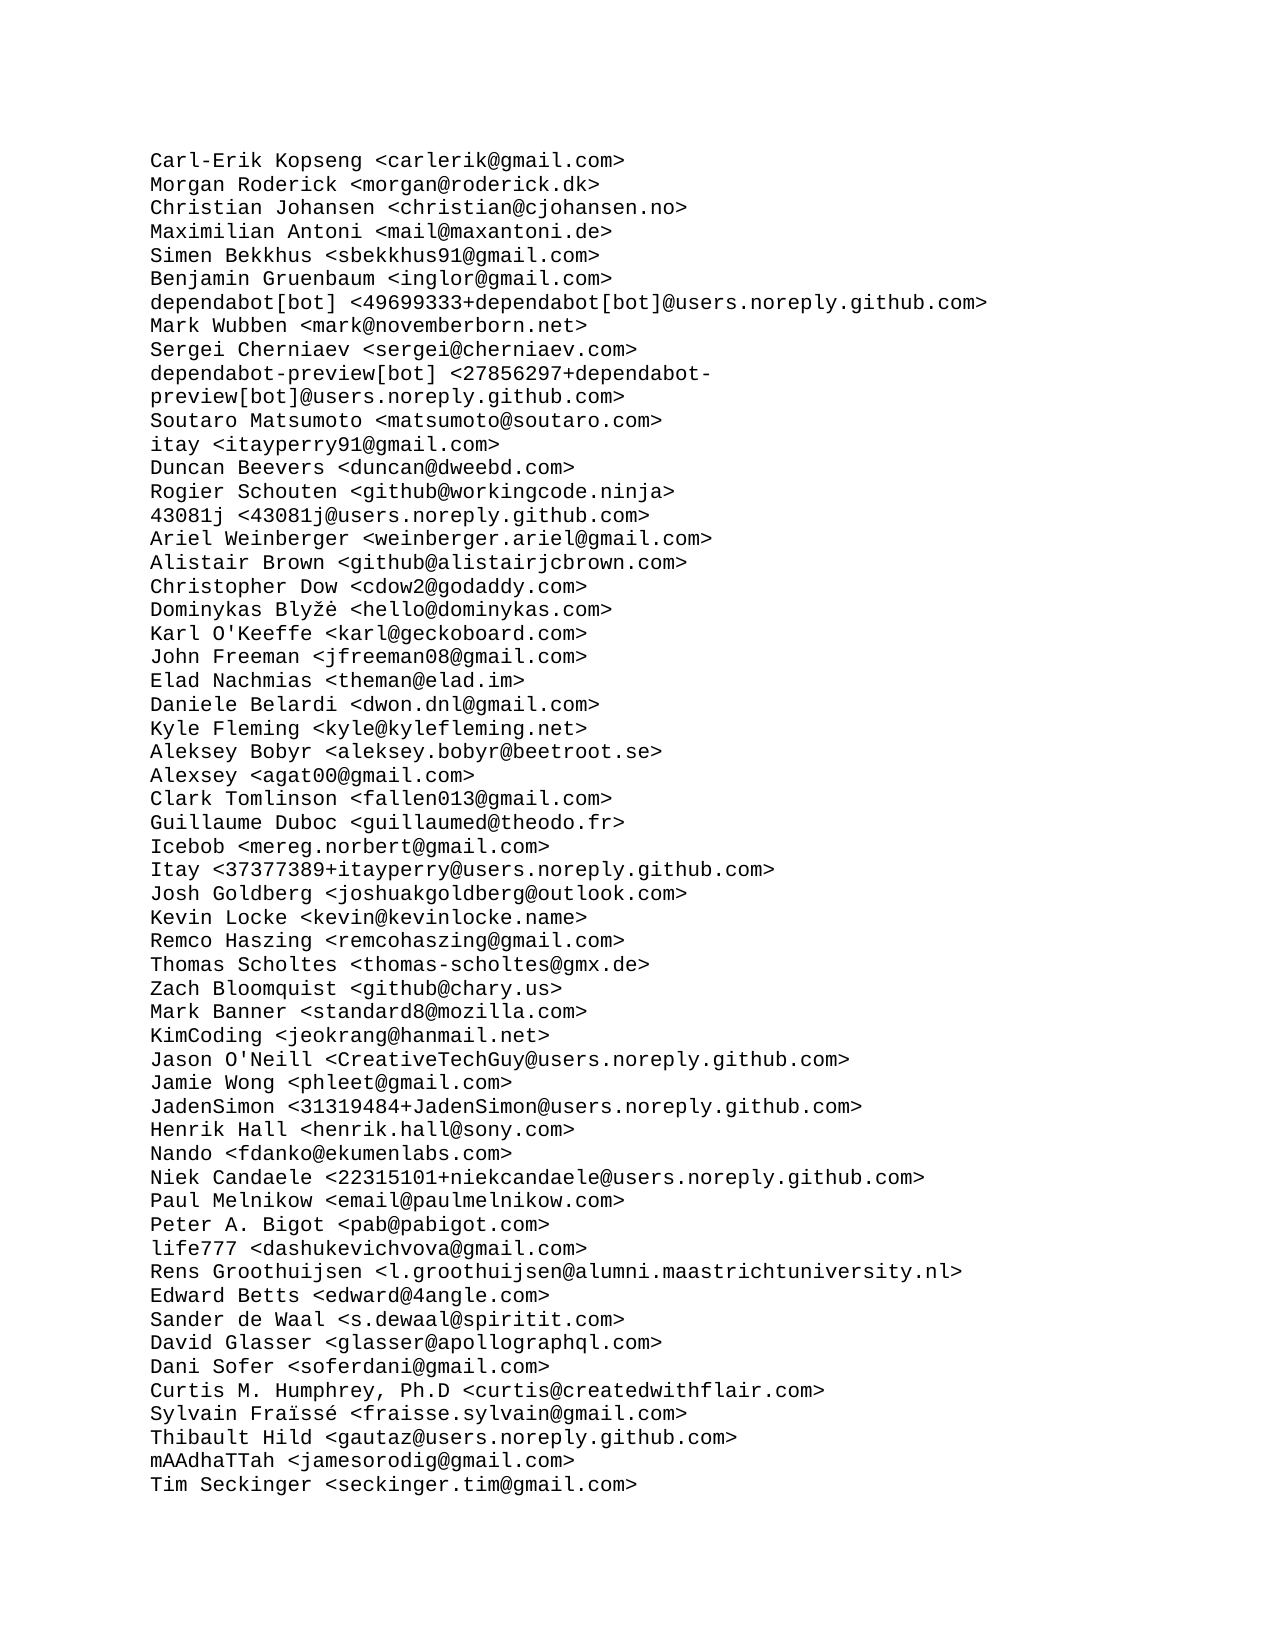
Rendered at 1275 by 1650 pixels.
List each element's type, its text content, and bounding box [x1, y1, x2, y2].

text Sergei Cherniaev <sergei@cherniaev.com> [150, 339, 1125, 363]
text Duncan Beevers <duncan@dweebd.com> [150, 457, 1125, 481]
text Nando <fdanko@ekumenlabs.com> [150, 1143, 1125, 1167]
text Simen Bekkhus <sbekkhus91@gmail.com> [150, 244, 1125, 268]
text Ariel Weinberger <weinberger.ariel@gmail.com> [150, 528, 1125, 552]
text Carl-Erik Kopseng <carlerik@gmail.com> [150, 150, 1125, 174]
text Sander de Waal <s.dewaal@spiritit.com> [150, 1309, 1125, 1332]
text Elad Nachmias <theman@elad.im> [150, 670, 1125, 694]
text Christopher Dow <cdow2@godaddy.com> [150, 576, 1125, 599]
text itay <itayperry91@gmail.com> [150, 434, 1125, 457]
text Thibault Hild <gautaz@users.noreply.github.com> [150, 1427, 1125, 1451]
text Kevin Locke <kevin@kevinlocke.name> [150, 907, 1125, 930]
text Aleksey Bobyr <aleksey.bobyr@beetroot.se> [150, 741, 1125, 765]
text Henrik Hall <henrik.hall@sony.com> [150, 1119, 1125, 1143]
text JadenSimon <31319484+JadenSimon@users.noreply.github.com> [150, 1096, 1125, 1119]
text Dani Sofer <soferdani@gmail.com> [150, 1356, 1125, 1379]
text Maximilian Antoni <mail@maxantoni.de> [150, 221, 1125, 244]
text Edward Betts <edward@4angle.com> [150, 1285, 1125, 1309]
text Icebob <mereg.norbert@gmail.com> [150, 836, 1125, 859]
text Benjamin Gruenbaum <inglor@gmail.com> [150, 268, 1125, 292]
text Kyle Fleming <kyle@kylefleming.net> [150, 717, 1125, 741]
text Mark Wubben <mark@novemberborn.net> [150, 316, 1125, 339]
text David Glasser <glasser@apollographql.com> [150, 1332, 1125, 1356]
text Morgan Roderick <morgan@roderick.dk> [150, 174, 1125, 197]
text dependabot-preview[bot] <27856297+dependabot-preview[bot]@users.noreply.github.com> [150, 363, 1125, 410]
text Christian Johansen <christian@cjohansen.no> [150, 197, 1125, 221]
text Mark Banner <standard8@mozilla.com> [150, 1001, 1125, 1025]
text Karl O'Keeffe <karl@geckoboard.com> [150, 623, 1125, 647]
text Sylvain Fraïssé <fraisse.sylvain@gmail.com> [150, 1403, 1125, 1427]
text Daniele Belardi <dwon.dnl@gmail.com> [150, 694, 1125, 717]
text KimCoding <jeokrang@hanmail.net> [150, 1025, 1125, 1048]
text Rogier Schouten <github@workingcode.ninja> [150, 481, 1125, 505]
text Jamie Wong <phleet@gmail.com> [150, 1072, 1125, 1096]
text Alistair Brown <github@alistairjcbrown.com> [150, 552, 1125, 576]
text Peter A. Bigot <pab@pabigot.com> [150, 1214, 1125, 1238]
text John Freeman <jfreeman08@gmail.com> [150, 647, 1125, 670]
text Josh Goldberg <joshuakgoldberg@outlook.com> [150, 883, 1125, 907]
text Jason O'Neill <CreativeTechGuy@users.noreply.github.com> [150, 1048, 1125, 1072]
text Thomas Scholtes <thomas-scholtes@gmx.de> [150, 954, 1125, 978]
text life777 <dashukevichvova@gmail.com> [150, 1238, 1125, 1261]
text 43081j <43081j@users.noreply.github.com> [150, 505, 1125, 528]
text Remco Haszing <remcohaszing@gmail.com> [150, 930, 1125, 954]
text Curtis M. Humphrey, Ph.D <curtis@createdwithflair.com> [150, 1379, 1125, 1403]
text Paul Melnikow <email@paulmelnikow.com> [150, 1190, 1125, 1214]
text Itay <37377389+itayperry@users.noreply.github.com> [150, 859, 1125, 883]
text Soutaro Matsumoto <matsumoto@soutaro.com> [150, 410, 1125, 434]
text dependabot[bot] <49699333+dependabot[bot]@users.noreply.github.com> [150, 292, 1125, 316]
text Dominykas Blyžė <hello@dominykas.com> [150, 599, 1125, 623]
text Alexsey <agat00@gmail.com> [150, 765, 1125, 788]
text Guillaume Duboc <guillaumed@theodo.fr> [150, 812, 1125, 836]
text Rens Groothuijsen <l.groothuijsen@alumni.maastrichtuniversity.nl> [150, 1261, 1125, 1285]
text Tim Seckinger <seckinger.tim@gmail.com> [150, 1474, 1125, 1498]
text Zach Bloomquist <github@chary.us> [150, 978, 1125, 1001]
text mAAdhaTTah <jamesorodig@gmail.com> [150, 1451, 1125, 1474]
text Niek Candaele <22315101+niekcandaele@users.noreply.github.com> [150, 1167, 1125, 1190]
text Clark Tomlinson <fallen013@gmail.com> [150, 788, 1125, 812]
